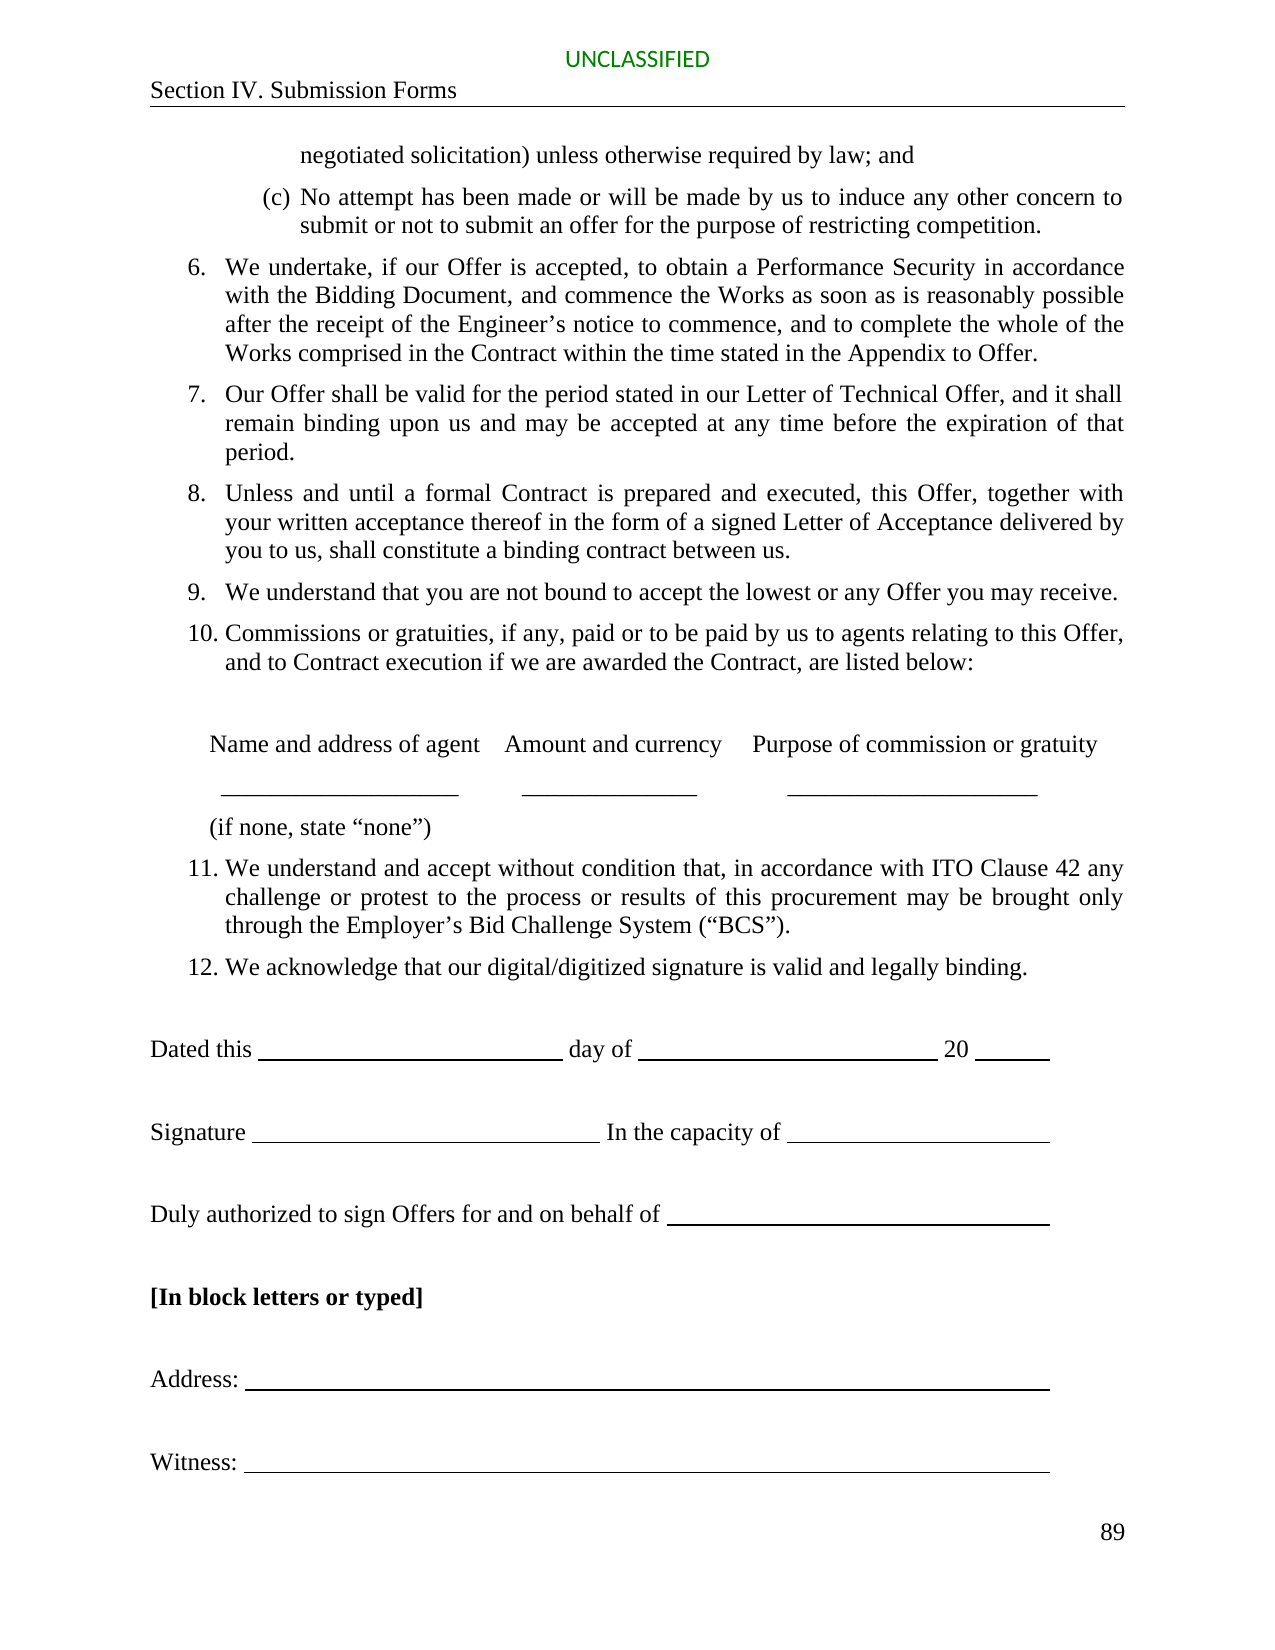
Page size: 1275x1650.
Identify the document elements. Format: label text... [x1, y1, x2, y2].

text [In block letters or typed] [150, 1282, 1125, 1311]
text (if none, state “none”) [209, 812, 1125, 841]
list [262, 141, 1125, 169]
text Dated this day of 20 [150, 1034, 1125, 1063]
list Our Offer shall be valid for the period stated in our Letter of Technical Offer, and it shall remain binding upon us and may be accepted at any time before the expiration of that period. [187, 379, 1125, 466]
text Signature In the capacity of [150, 1117, 1125, 1146]
list We acknowledge that our digital/digitized signature is valid and legally binding. [187, 952, 1125, 981]
list We understand and accept without condition that, in accordance with ITO Clause 42 any challenge or protest to the process or results of this procurement may be brought only through the Employer’s Bid Challenge System (“BCS”). [187, 853, 1125, 939]
list Unless and until a formal Contract is prepared and executed, this Offer, together with your written acceptance thereof in the form of a signed Letter of Acceptance delivered by you to us, shall constitute a binding contract between us. [187, 478, 1125, 564]
list Commissions or gratuities, if any, paid or to be paid by us to agents relating to this Offer, and to Contract execution if we are awarded the Contract, are listed below: [187, 618, 1125, 676]
list We undertake, if our Offer is accepted, to obtain a Performance Security in accordance with the Bidding Document, and commence the Works as soon as is reasonably possible after the receipt of the Engineer’s notice to commence, and to complete the whole of the Works comprised in the Contract within the time stated in the Appendix to Offer. [187, 252, 1125, 367]
text ___________________ ______________ ____________________ [209, 771, 1125, 799]
text Witness: [150, 1447, 1125, 1476]
list We understand that you are not bound to accept the lowest or any Offer you may receive. [187, 577, 1125, 606]
text Address: [150, 1364, 1125, 1393]
text Duly authorized to sign Offers for and on behalf of [150, 1199, 1125, 1228]
text Name and address of agent Amount and currency Purpose of commission or gratuity [209, 729, 1125, 758]
list No attempt has been made or will be made by us to induce any other concern to submit or not to submit an offer for the purpose of restricting competition. [262, 182, 1125, 239]
